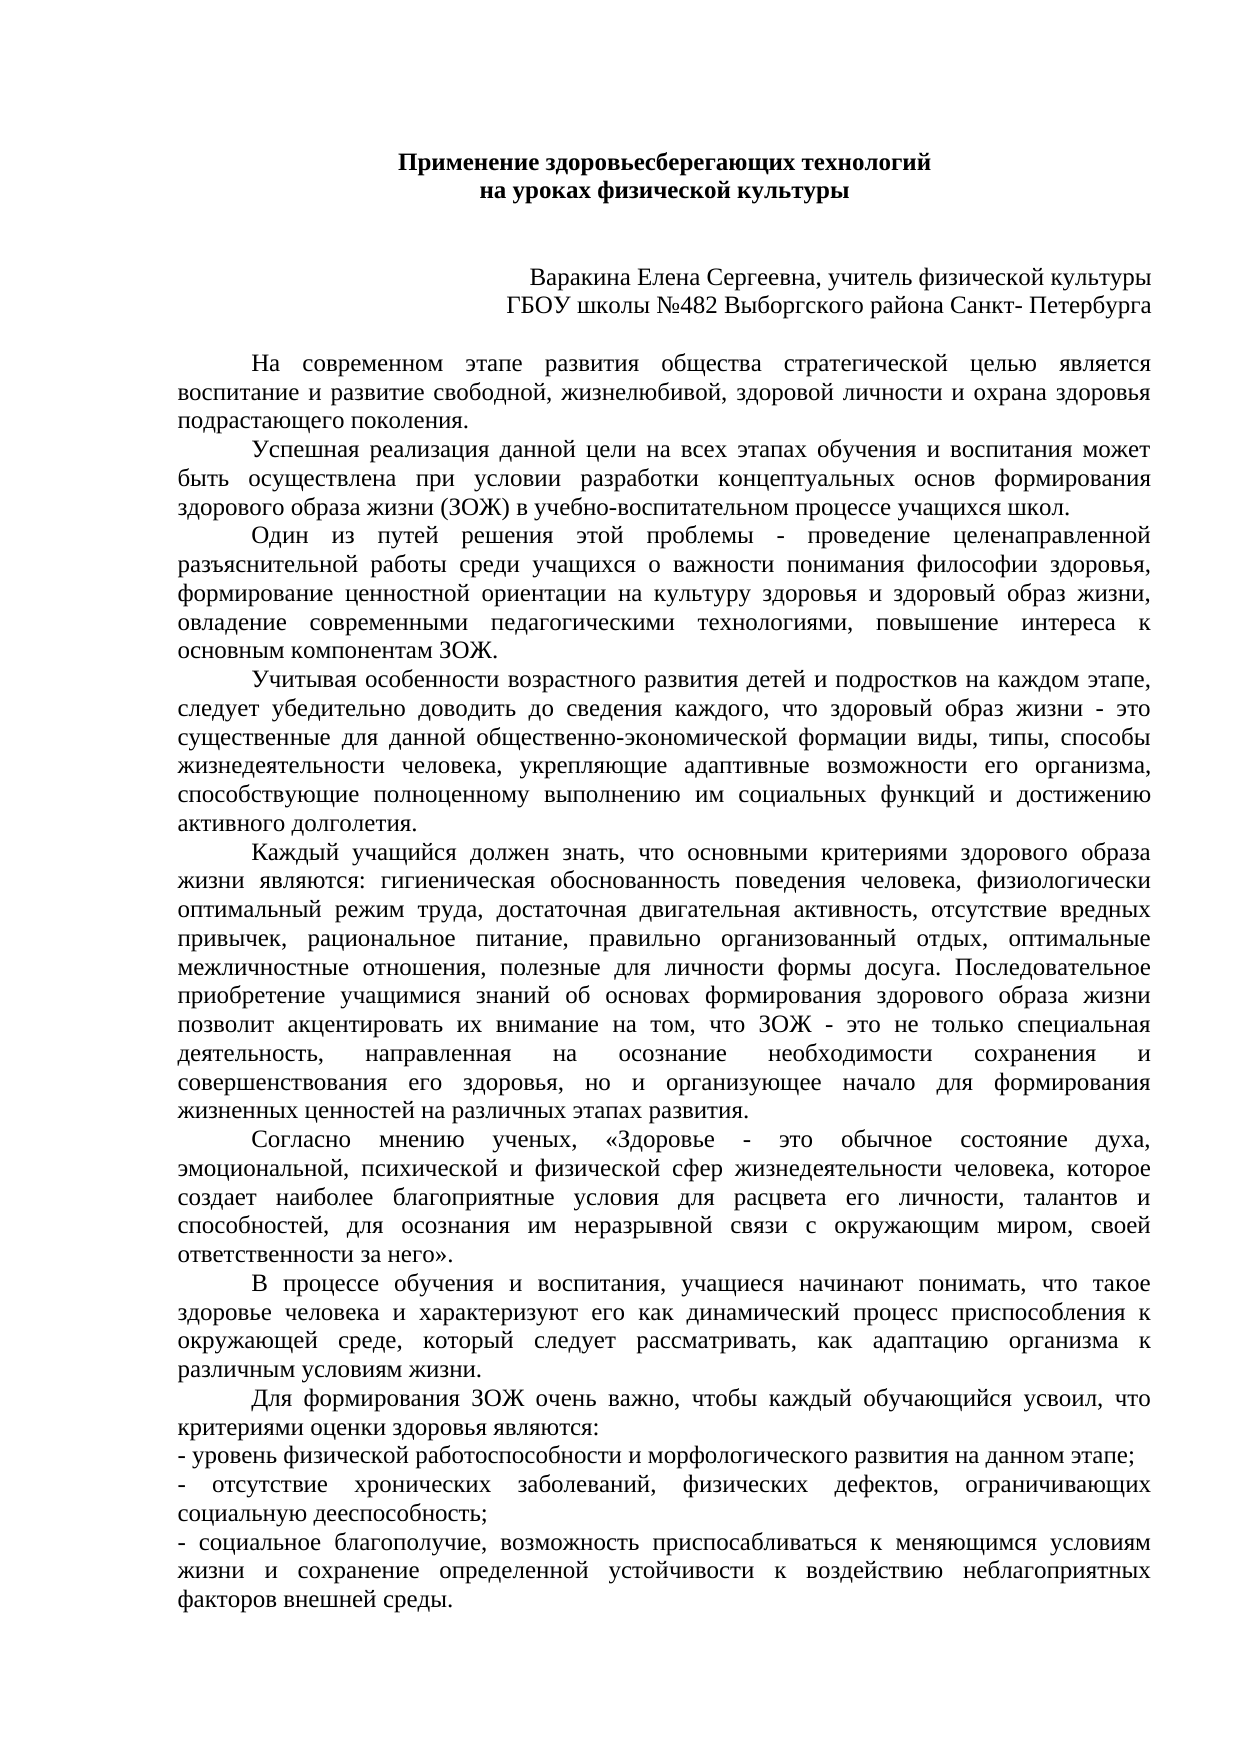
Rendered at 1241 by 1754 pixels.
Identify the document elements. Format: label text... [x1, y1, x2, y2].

text Успешная реализация данной цели на всех этапах обучения и воспитания может быть осуществлена при условии разработки концептуальных основ формирования здорового образа жизни (ЗОЖ) в учебно-воспитательном процессе учащихся школ. [177, 434, 1152, 521]
text Учитывая особенности возрастного развития детей и подростков на каждом этапе, следует убедительно доводить до сведения каждого, что здоровый образ жизни - это существенные для данной общественно-экономической формации виды, типы, способы жизнедеятельности человека, укрепляющие адаптивные возможности его организма, способствующие полноценному выполнению им социальных функций и достижению активного долголетия. [177, 664, 1152, 837]
text на уроках физической культуры [177, 176, 1152, 204]
text Каждый учащийся должен знать, что основными критериями здорового образа жизни являются: гигиеническая обоснованность поведения человека, физиологически оптимальный режим труда, достаточная двигательная активность, отсутствие вредных привычек, рациональное питание, правильно организованный отдых, оптимальные межличностные отношения, полезные для личности формы досуга. Последовательное приобретение учащимися знаний об основах формирования здорового образа жизни позволит акцентировать их внимание на том, что ЗОЖ - это не только специальная деятельность, направленная на осознание необходимости сохранения и совершенствования его здоровья, но и организующее начало для формирования жизненных ценностей на различных этапах развития. [177, 837, 1152, 1124]
text Один из путей решения этой проблемы - проведение целенаправленной разъяснительной работы среди учащихся о важности понимания философии здоровья, формирование ценностной ориентации на культуру здоровья и здоровый образ жизни, овладение современными педагогическими технологиями, повышение интереса к основным компонентам ЗОЖ. [177, 521, 1152, 664]
text ГБОУ школы №482 Выборгского района Санкт- Петербурга [177, 291, 1152, 348]
text Применение здоровьесберегающих технологий [177, 118, 1152, 176]
text На современном этапе развития общества стратегической целью является воспитание и развитие свободной, жизнелюбивой, здоровой личности и охрана здоровья подрастающего поколения. [177, 348, 1152, 434]
text - отсутствие хронических заболеваний, физических дефектов, ограничивающих социальную дееспособность; [177, 1469, 1152, 1527]
text В процессе обучения и воспитания, учащиеся начинают понимать, что такое здоровье человека и характеризуют его как динамический процесс приспособления к окружающей среде, который следует рассматривать, как адаптацию организма к различным условиям жизни. [177, 1268, 1152, 1383]
text - социальное благополучие, возможность приспосабливаться к меняющимся условиям жизни и сохранение определенной устойчивости к воздействию неблагоприятных факторов внешней среды. [177, 1527, 1152, 1613]
text - уровень физической работоспособности и морфологического развития на данном этапе; [177, 1441, 1152, 1469]
text Согласно мнению ученых, «Здоровье - это обычное состояние духа, эмоциональной, психической и физической сфер жизнедеятельности человека, которое создает наиболее благоприятные условия для расцвета его личности, талантов и способностей, для осознания им неразрывной связи с окружающим миром, своей ответственности за него». [177, 1124, 1152, 1268]
text Для формирования ЗОЖ очень важно, чтобы каждый обучающийся усвоил, что критериями оценки здоровья являются: [177, 1383, 1152, 1441]
text Варакина Елена Сергеевна, учитель физической культуры [177, 262, 1152, 291]
